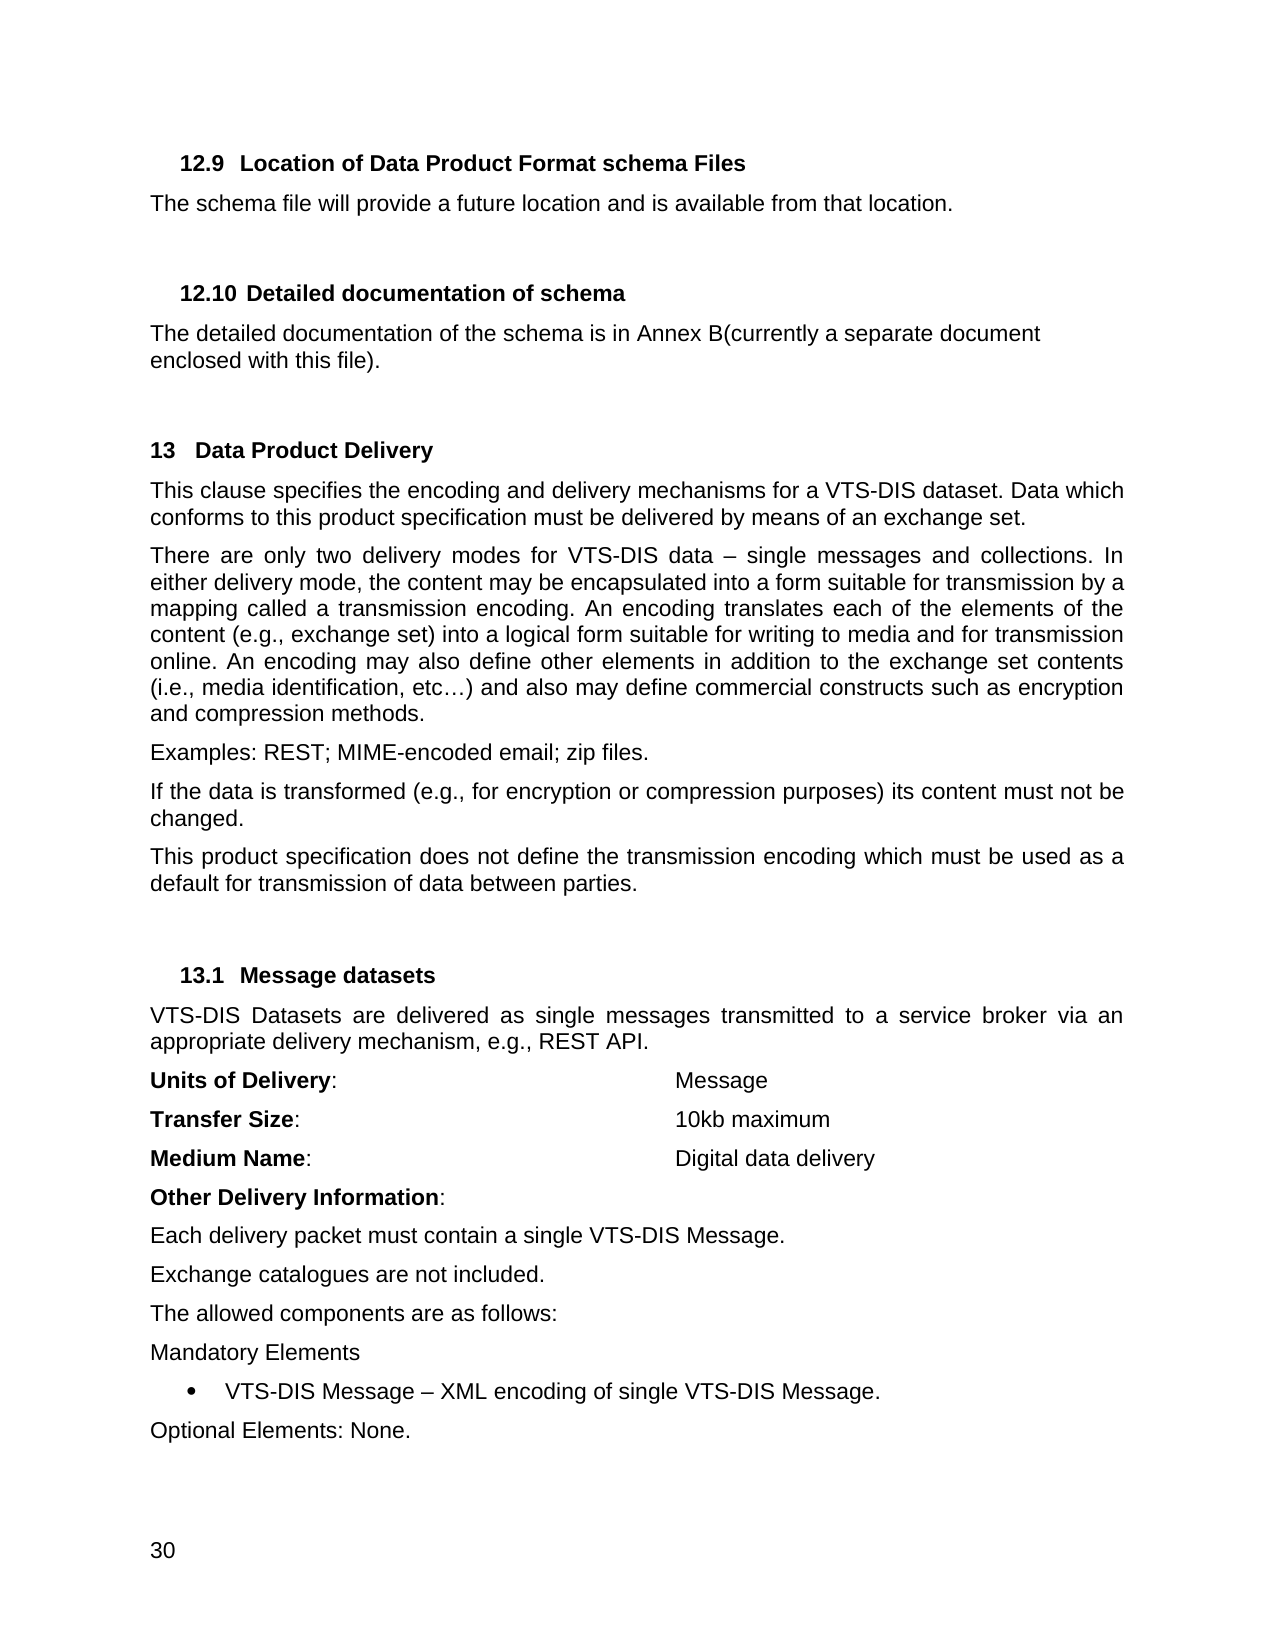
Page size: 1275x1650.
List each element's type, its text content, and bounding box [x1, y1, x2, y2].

text If the data is transformed (e.g., for encryption or compression purposes) its content must not be changed. [150, 778, 1125, 831]
subtitle Data Product Delivery [150, 437, 1125, 463]
text Mandatory Elements [150, 1339, 1125, 1365]
text Units of Delivery: Message [150, 1067, 1125, 1093]
text This clause specifies the encoding and delivery mechanisms for a VTS-DIS dataset. Data which conforms to this product specification must be delivered by means of an exchange set. [150, 477, 1125, 530]
text Other Delivery Information: [150, 1183, 1125, 1210]
text The detailed documentation of the schema is in Annex B(currently a separate document enclosed with this file). [150, 320, 1125, 373]
text This product specification does not define the transmission encoding which must be used as a default for transmission of data between parties. [150, 843, 1125, 896]
text Exchange catalogues are not included. [150, 1261, 1125, 1287]
subtitle Location of Data Product Format schema Files [179, 150, 1125, 176]
subtitle Message datasets [179, 962, 1125, 988]
text The allowed components are as follows: [150, 1300, 1125, 1326]
list VTS-DIS Message – XML encoding of single VTS-DIS Message. [187, 1378, 1125, 1404]
text Each delivery packet must contain a single VTS-DIS Message. [150, 1222, 1125, 1249]
text The schema file will provide a future location and is available from that location. [150, 190, 1125, 216]
text There are only two delivery modes for VTS-DIS data – single messages and collections. In either delivery mode, the content may be encapsulated into a form suitable for transmission by a mapping called a transmission encoding. An encoding translates each of the elements of the content (e.g., exchange set) into a logical form suitable for writing to media and for transmission online. An encoding may also define other elements in addition to the exchange set contents (i.e., media identification, etc…) and also may define commercial constructs such as encryption and compression methods. [150, 542, 1125, 727]
text VTS-DIS Datasets are delivered as single messages transmitted to a service broker via an appropriate delivery mechanism, e.g., REST API. [150, 1002, 1125, 1054]
text Examples: REST; MIME-encoded email; zip files. [150, 739, 1125, 766]
text Transfer Size: 10kb maximum [150, 1106, 1125, 1132]
text Optional Elements: None. [150, 1417, 1125, 1443]
subtitle Detailed documentation of schema [179, 280, 1125, 307]
text Medium Name: Digital data delivery [150, 1144, 1125, 1171]
